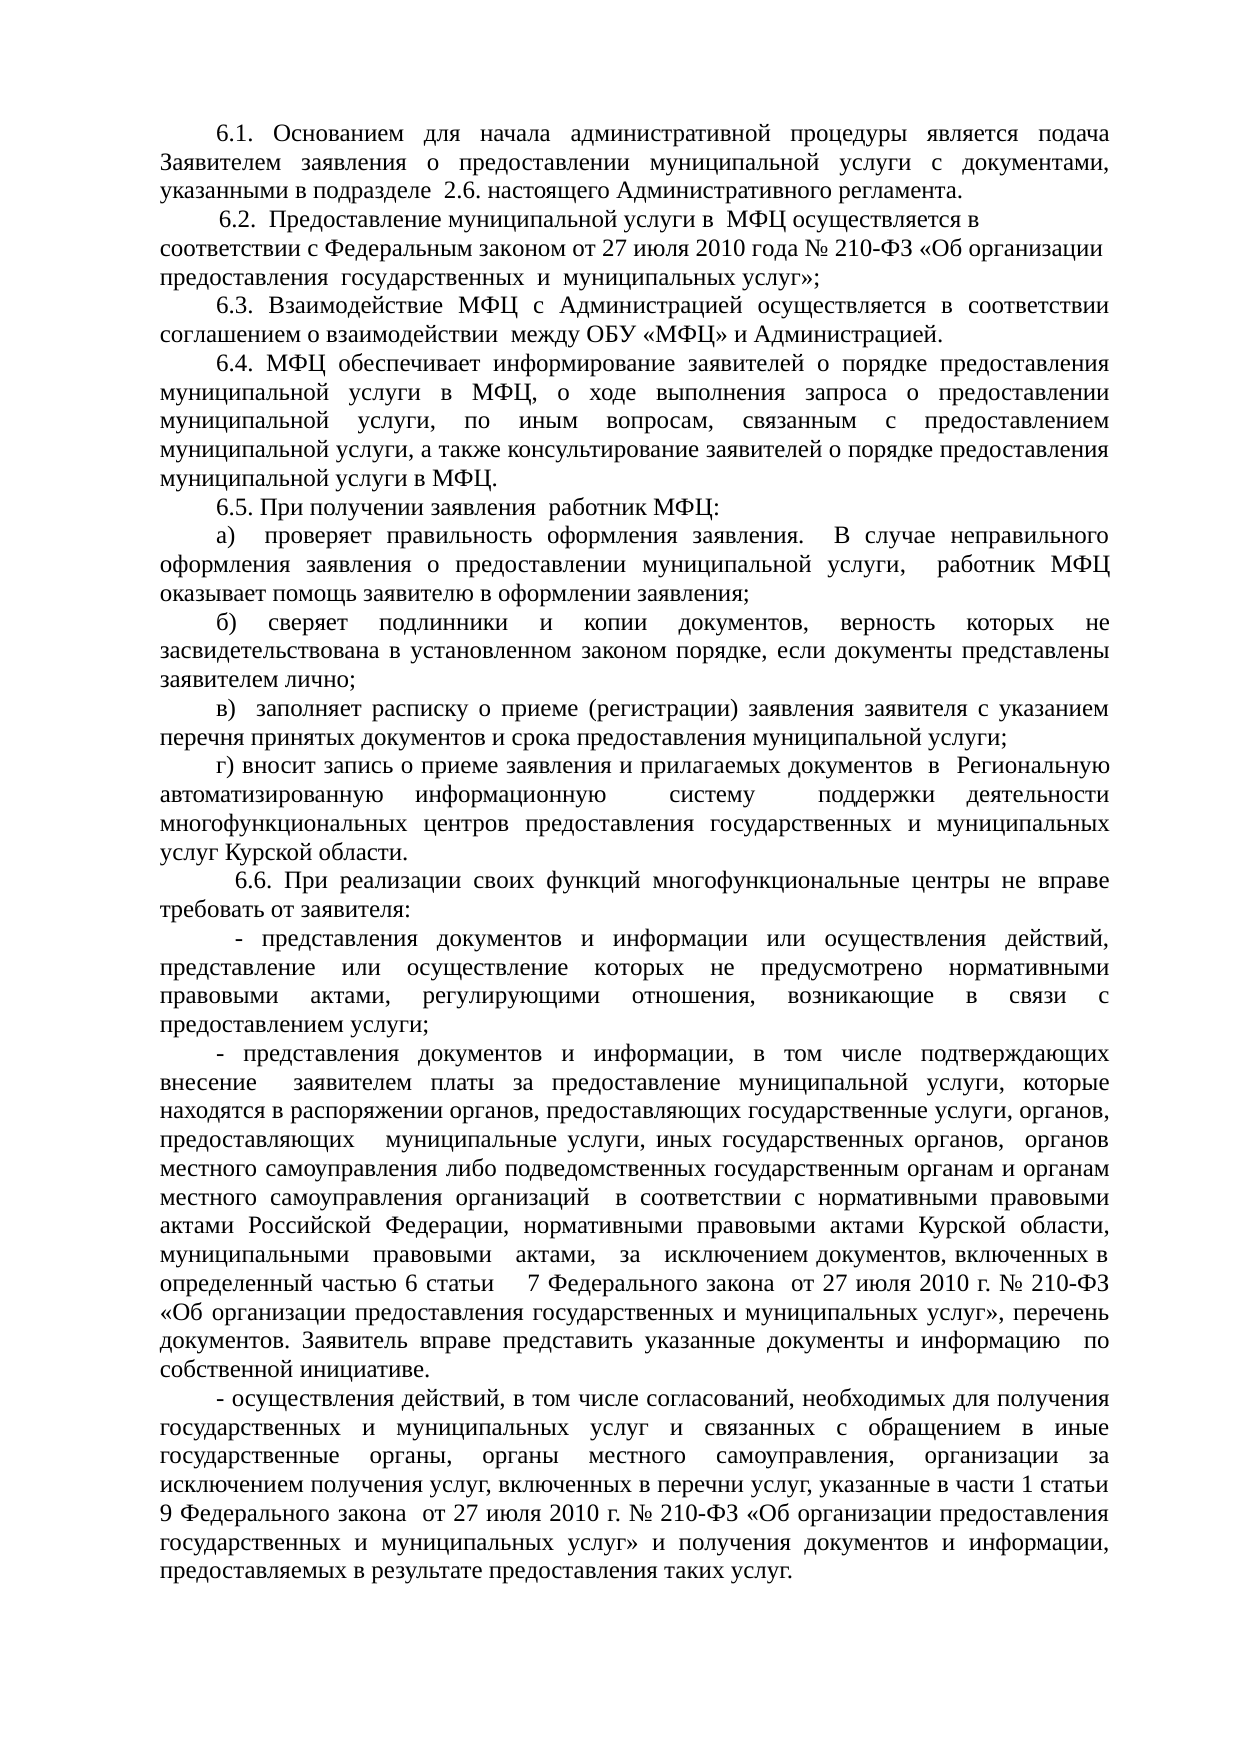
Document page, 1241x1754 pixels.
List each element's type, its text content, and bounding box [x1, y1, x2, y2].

text г) вносит запись о приеме заявления и прилагаемых документов в Региональную автоматизированную информационную систему поддержки деятельности многофункциональных центров предоставления государственных и муниципальных услуг Курской области. [159, 751, 1110, 866]
text 6.5. При получении заявления работник МФЦ: [159, 492, 1110, 521]
text - осуществления действий, в том числе согласований, необходимых для получения государственных и муниципальных услуг и связанных с обращением в иные государственные органы, органы местного самоуправления, организации за исключением получения услуг, включенных в перечни услуг, указанные в части 1 статьи 9 Федерального закона от 27 июля 2010 г. № 210-ФЗ «Об организации предоставления государственных и муниципальных услуг» и получения документов и информации, предоставляемых в результате предоставления таких услуг. [159, 1383, 1110, 1584]
text 6.6. При реализации своих функций многофункциональные центры не вправе требовать от заявителя: [159, 866, 1110, 923]
text а) проверяет правильность оформления заявления. В случае неправильного оформления заявления о предоставлении муниципальной услуги, работник МФЦ оказывает помощь заявителю в оформлении заявления; [159, 521, 1110, 607]
text - представления документов и информации или осуществления действий, представление или осуществление которых не предусмотрено нормативными правовыми актами, регулирующими отношения, возникающие в связи с предоставлением услуги; [159, 923, 1110, 1038]
text 6.3. Взаимодействие МФЦ с Администрацией осуществляется в соответствии соглашением о взаимодействии между ОБУ «МФЦ» и Администрацией. [159, 291, 1110, 348]
text 6.1. Основанием для начала административной процедуры является подача Заявителем заявления о предоставлении муниципальной услуги с документами, указанными в подразделе 2.6. настоящего Административного регламента. [159, 118, 1110, 204]
text в) заполняет расписку о приеме (регистрации) заявления заявителя с указанием перечня принятых документов и срока предоставления муниципальной услуги; [159, 693, 1110, 751]
text - представления документов и информации, в том числе подтверждающих внесение заявителем платы за предоставление муниципальной услуги, которые находятся в распоряжении органов, предоставляющих государственные услуги, органов, предоставляющих муниципальные услуги, иных государственных органов, органов местного самоуправления либо подведомственных государственным органам и органам местного самоуправления организаций в соответствии с нормативными правовыми актами Российской Федерации, нормативными правовыми актами Курской области, муниципальными правовыми актами, за исключением документов, включенных в определенный частью 6 статьи 7 Федерального закона от 27 июля 2010 г. № 210-ФЗ «Об организации предоставления государственных и муниципальных услуг», перечень документов. Заявитель вправе представить указанные документы и информацию по собственной инициативе. [159, 1038, 1110, 1383]
text 6.4. МФЦ обеспечивает информирование заявителей о порядке предоставления муниципальной услуги в МФЦ, о ходе выполнения запроса о предоставлении муниципальной услуги, по иным вопросам, связанным с предоставлением муниципальной услуги, а также консультирование заявителей о порядке предоставления муниципальной услуги в МФЦ. [159, 348, 1110, 492]
text б) сверяет подлинники и копии документов, верность которых не засвидетельствована в установленном законом порядке, если документы представлены заявителем лично; [159, 607, 1110, 693]
text 6.2. Предоставление муниципальной услуги в МФЦ осуществляется в соответствии с Федеральным законом от 27 июля 2010 года № 210-ФЗ «Об организации предоставления государственных и муниципальных услуг»; [159, 204, 1110, 291]
